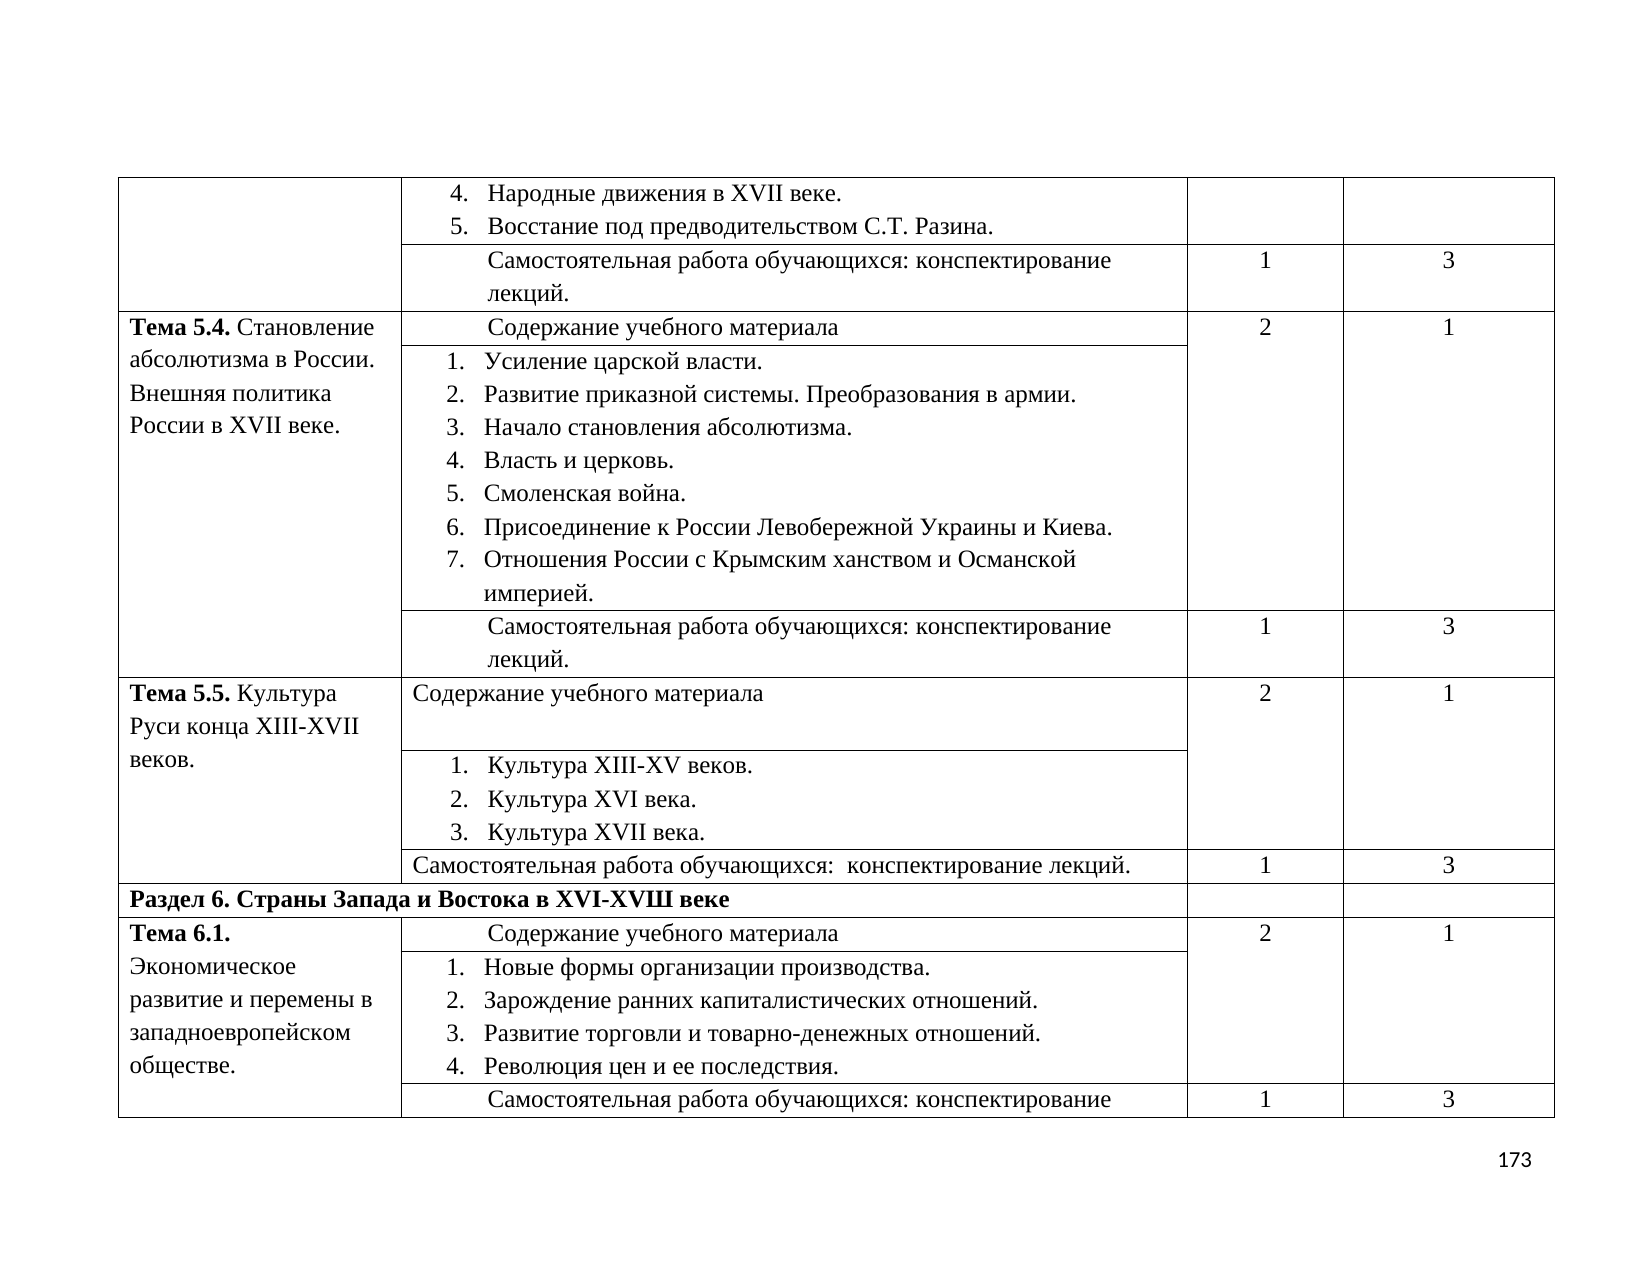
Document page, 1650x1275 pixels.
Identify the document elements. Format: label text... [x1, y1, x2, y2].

table_cell [1188, 884, 1343, 917]
table_cell Самостоятельная работа обучающихся: конспектирование лекций. [402, 850, 1187, 883]
table_cell 3 [1344, 611, 1554, 677]
table_cell Самостоятельная работа обучающихся: конспектирование лекций. [402, 245, 1187, 311]
table_cell Тема 5.4. Становление абсолютизма в России. Внешняя политика России в ХVII веке. [119, 312, 401, 677]
table_cell Самостоятельная работа обучающихся: конспектирование лекций. [402, 611, 1187, 677]
table_cell Новые формы организации производства. Зарождение ранних капиталистических отношений. Развитие торговли и товарно-денежных отношений. Революция цен и ее последствия. [402, 952, 1187, 1083]
table_cell 3 [1344, 245, 1554, 311]
table_cell 1 [1344, 678, 1554, 849]
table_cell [402, 1084, 1187, 1117]
table_cell [1344, 884, 1554, 917]
table_cell Содержание учебного материала [402, 312, 1187, 345]
table_cell 1 [1188, 611, 1343, 677]
table_cell 2 [1188, 678, 1343, 849]
table_cell Тема 6.1. Экономическое развитие и перемены в западноевропейском обществе. [119, 918, 401, 1117]
table_cell 1 [1188, 1084, 1343, 1117]
table_cell 1 [1344, 312, 1554, 610]
table_cell Тема 5.5. Культура Руси конца XIII-XVII веков. [119, 678, 401, 883]
table_cell 2 [1188, 312, 1343, 610]
table_cell 2 [1188, 918, 1343, 1083]
table_cell 1 [1188, 850, 1343, 883]
table_cell Раздел 6. Страны Запада и Востока в XVI-XVШ веке [119, 884, 1187, 917]
table_cell 1 [1188, 245, 1343, 311]
table_cell 3 [1344, 1084, 1554, 1117]
table_cell 3 [1344, 850, 1554, 883]
table_cell Усиление царской власти. Развитие приказной системы. Преобразования в армии. Начало становления абсолютизма. Власть и церковь. Смоленская война. Присоединение к России Левобережной Украины и Киева. Отношения России с Крымским ханством и Османской империей. [402, 346, 1187, 610]
table_cell Содержание учебного материала [402, 918, 1187, 951]
table_cell Культура XIII-XV веков. Культура XVI века. Культура XVII века. [402, 751, 1187, 849]
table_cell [402, 178, 1187, 244]
table_cell Содержание учебного материала [402, 678, 1187, 749]
table_cell 1 [1344, 918, 1554, 1083]
